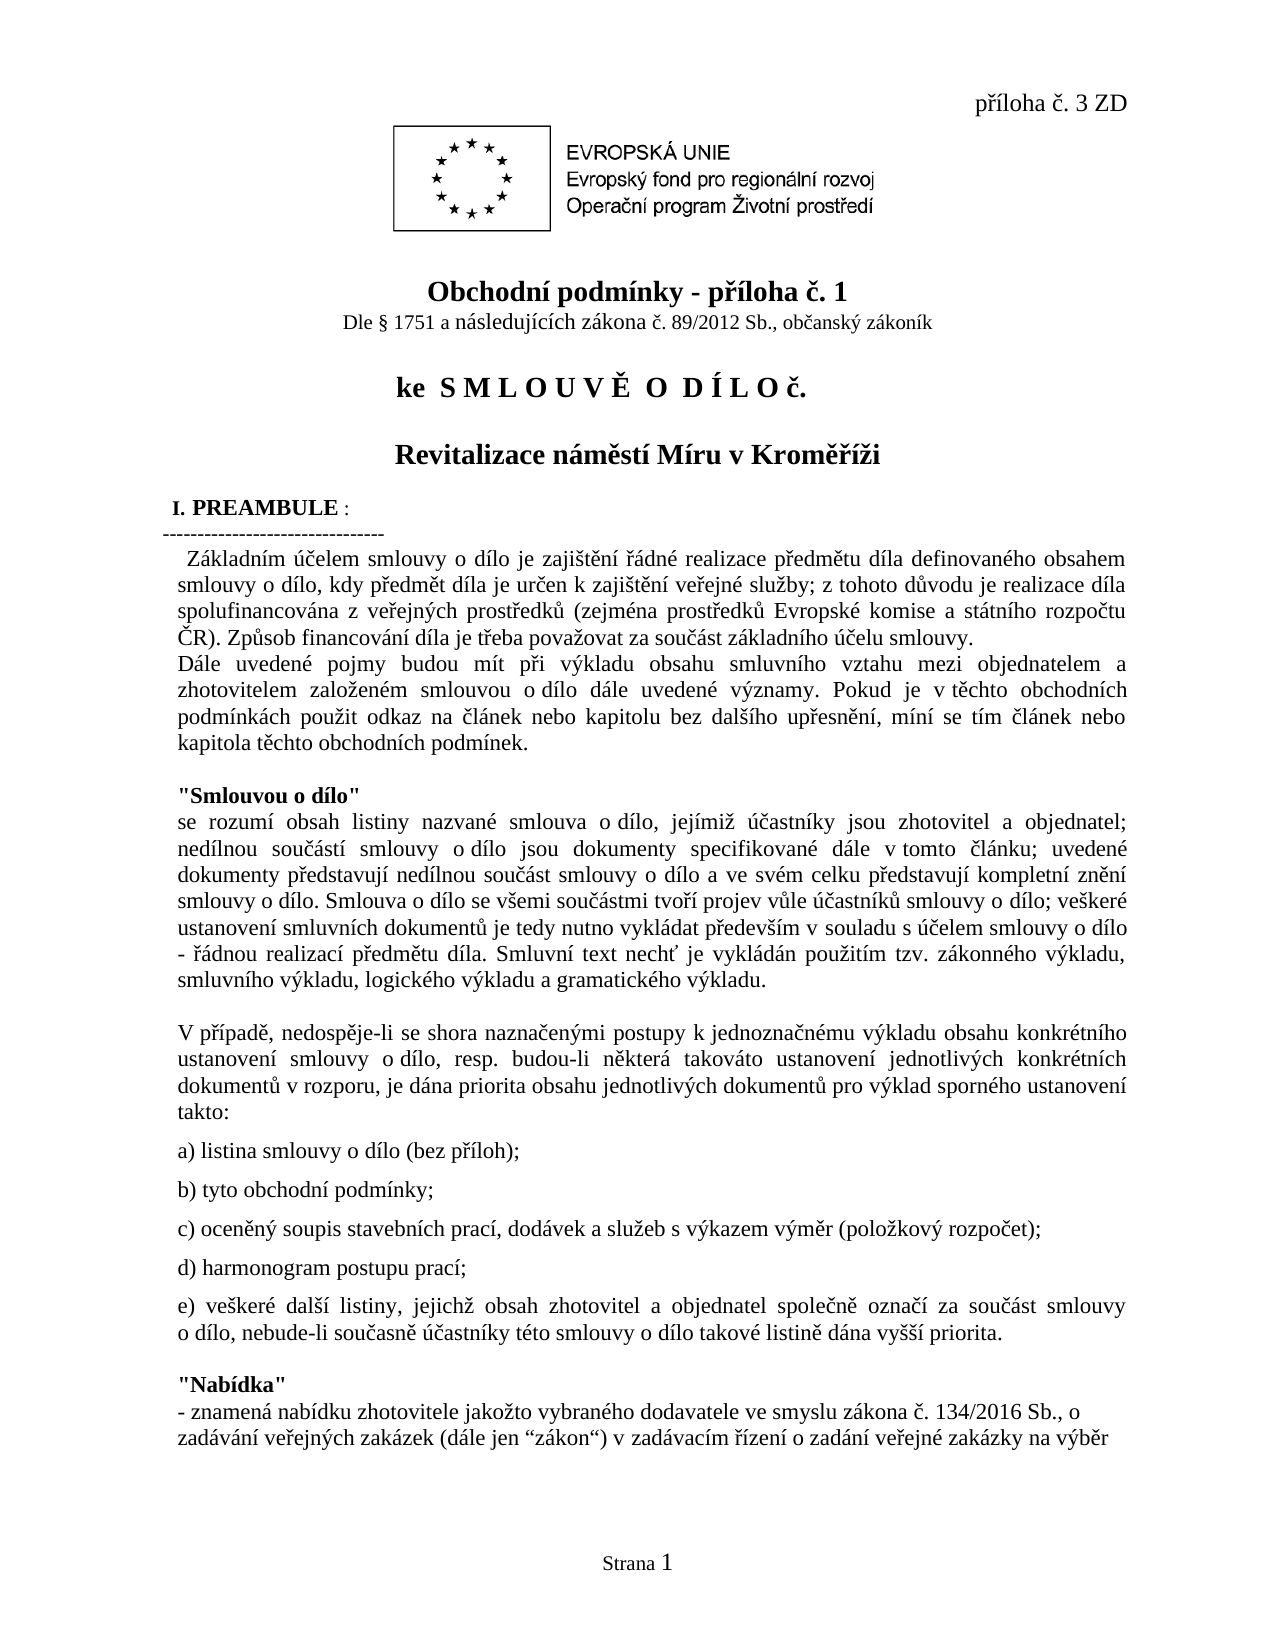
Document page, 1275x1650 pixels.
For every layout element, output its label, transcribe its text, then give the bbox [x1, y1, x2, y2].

text Základním účelem smlouvy o dílo je zajištění řádné realizace předmětu díla definovaného obsahem smlouvy o dílo, kdy předmět díla je určen k zajištění veřejné služby; z tohoto důvodu je realizace díla spolufinancována z veřejných prostředků (zejména prostředků Evropské komise a státního rozpočtu ČR). Způsob financování díla je třeba považovat za součást základního účelu smlouvy. [162, 545, 1127, 650]
list a) listina smlouvy o dílo (bez příloh); [177, 1137, 1127, 1163]
text ke S M L O U V Ě O D Í L O č. [148, 368, 1127, 403]
list d) harmonogram postupu prací; [177, 1254, 1127, 1280]
text Obchodní podmínky - příloha č. 1 [148, 274, 1127, 308]
list se rozumí obsah listiny nazvané smlouva o dílo, jejímiž účastníky jsou zhotovitel a objednatel; nedílnou součástí smlouvy o dílo jsou dokumenty specifikované dále v tomto článku; uvedené dokumenty představují nedílnou součást smlouvy o dílo a ve svém celku představují kompletní znění smlouvy o dílo. Smlouva o dílo se všemi součástmi tvoří projev vůle účastníků smlouvy o dílo; veškeré ustanovení smluvních dokumentů je tedy nutno vykládat především v souladu s účelem smlouvy o dílo - řádnou realizací předmětu díla. Smluvní text nechť je vykládán použitím tzv. zákonného výkladu, smluvního výkladu, logického výkladu a gramatického výkladu. [177, 808, 1127, 993]
list b) tyto obchodní podmínky; [177, 1176, 1127, 1202]
picture [387, 116, 888, 246]
list PREAMBULE : [185, 494, 1127, 521]
list "Smlouvou o dílo" [177, 782, 1127, 808]
list Dále uvedené pojmy budou mít při výkladu obsahu smluvního vztahu mezi objednatelem a zhotovitelem založeném smlouvou o dílo dále uvedené významy. Pokud je v těchto obchodních podmínkách použit odkaz na článek nebo kapitolu bez dalšího upřesnění, míní se tím článek nebo kapitola těchto obchodních podmínek. [177, 650, 1127, 756]
list V případě, nedospěje-li se shora naznačenými postupy k jednoznačnému výkladu obsahu konkrétního ustanovení smlouvy o dílo, resp. budou-li některá takováto ustanovení jednotlivých konkrétních dokumentů v rozporu, je dána priorita obsahu jednotlivých dokumentů pro výklad sporného ustanovení takto: [177, 1019, 1127, 1124]
text Dle § 1751 a následujících zákona č. 89/2012 Sb., občanský zákoník [148, 308, 1127, 334]
list e) veškeré další listiny, jejichž obsah zhotovitel a objednatel společně označí za součást smlouvy o dílo, nebude-li současně účastníky této smlouvy o dílo takové listině dána vyšší priorita. [177, 1292, 1127, 1345]
list "Nabídka" [177, 1372, 1127, 1398]
list c) oceněný soupis stavebních prací, dodávek a služeb s výkazem výměr (položkový rozpočet); [177, 1215, 1127, 1241]
text Revitalizace náměstí Míru v Kroměříži [148, 437, 1127, 470]
text -------------------------------- [162, 521, 1127, 545]
